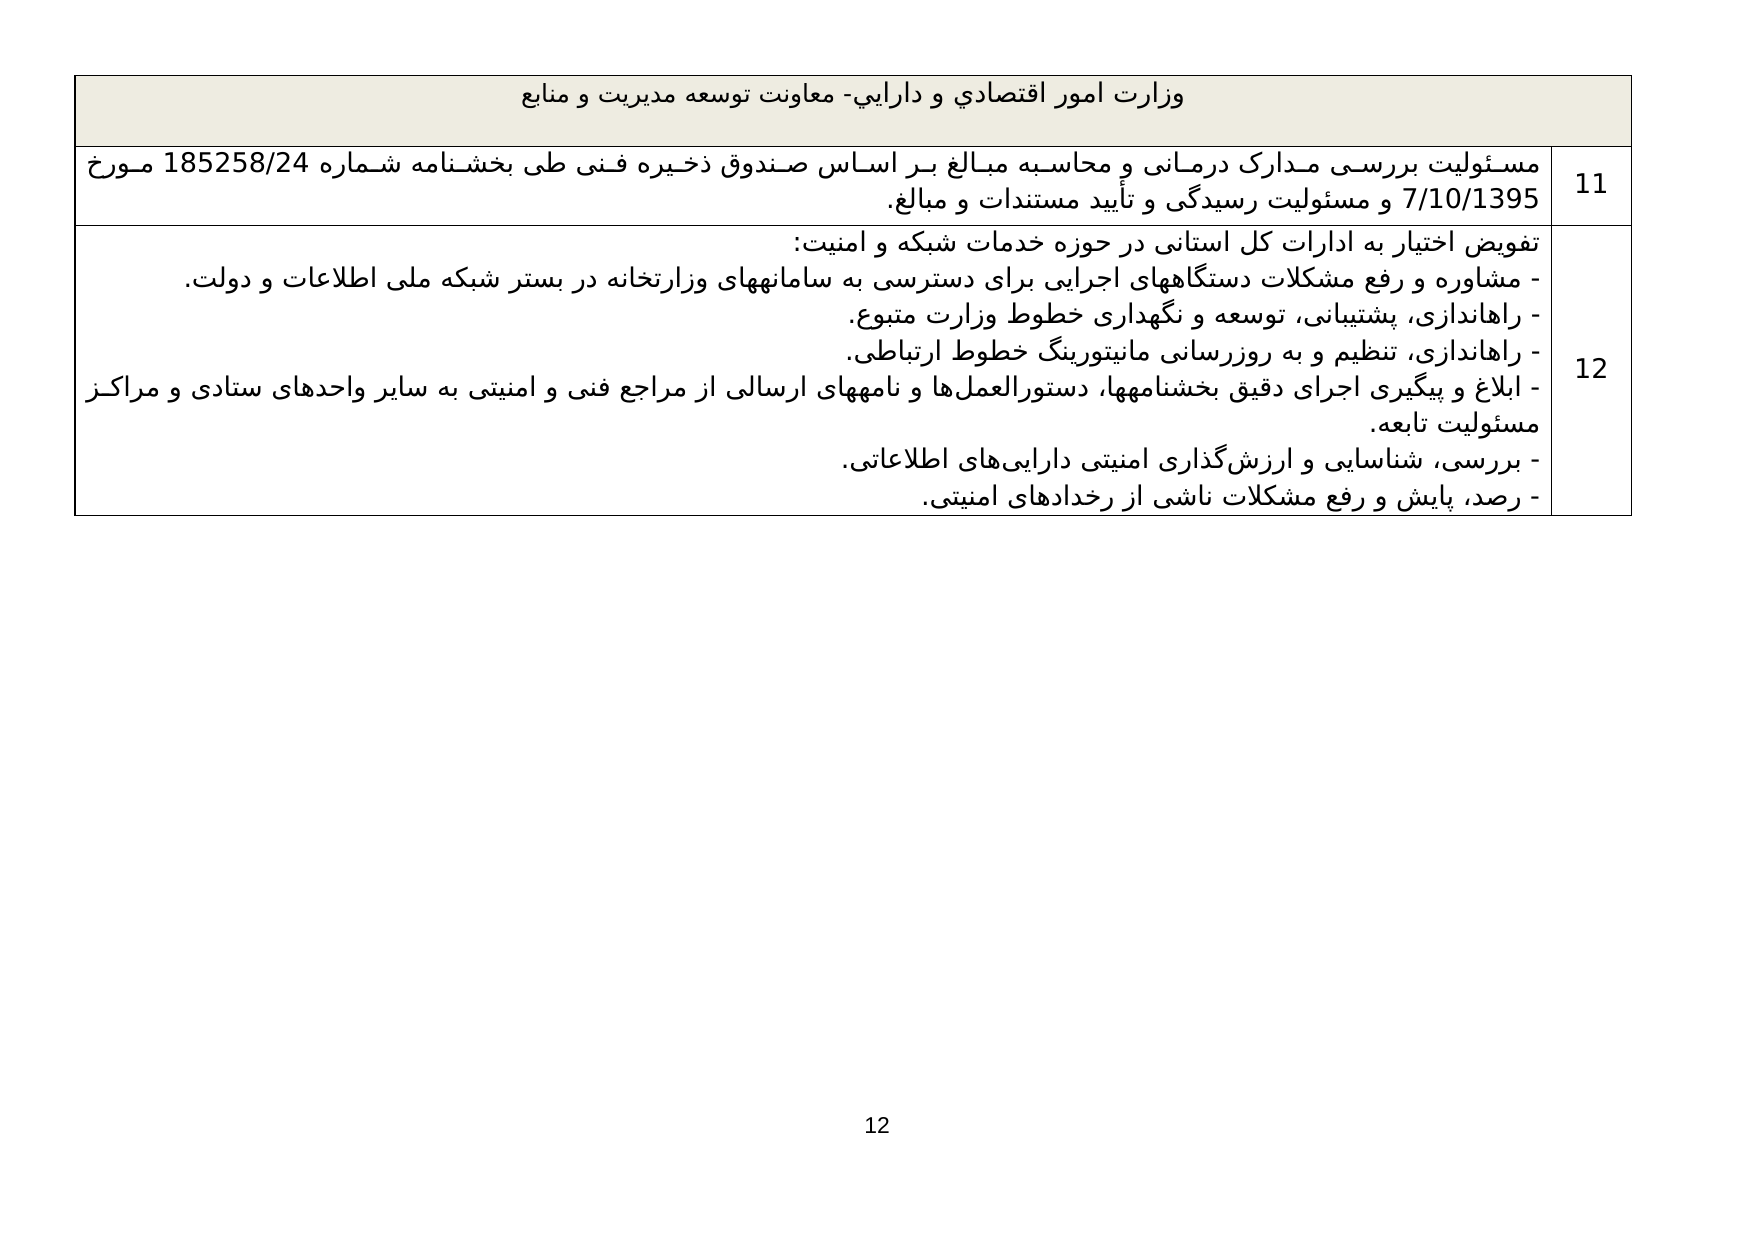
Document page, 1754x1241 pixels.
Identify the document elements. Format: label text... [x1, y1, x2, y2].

table_cell 11 [1552, 147, 1631, 225]
table_cell تفویض اختیار به ادارات کل استانی در حوزه خدمات شبکه و امنیت: - مشاوره و رفع مشکلات دستگاه‎های اجرایی برای دسترسی به سامانه‎های وزارتخانه در بستر شبکه ملی اطلاعات و دولت. - راه‎اندازی، پشتیبانی، توسعه و نگهداری خطوط وزارت متبوع. - راه‎اندازی، تنظیم و به روزرسانی مانیتورینگ خطوط ارتباطی. - ابلاغ و پیگیری اجرای دقیق بخشنامه‎ها، دستورالعمل‌ها و نامه‎های ارسالی از مراجع فنی و امنیتی به سایر واحدهای ستادی و مراکز مسئولیت تابعه. - بررسی، شناسایی و ارزش‌گذاری امنیتی دارایی‌های اطلاعاتی. - رصد، پایش و رفع مشکلات ناشی از رخدادهای امنیتی. [76, 226, 1551, 515]
table_cell مسئولیت بررسی مدارک درمانی و محاسبه مبالغ بر اساس صندوق ذخیره فنی طی بخشنامه شماره 185258/24 مورخ 7/10/1395 و مسئولیت رسیدگی و تأیید مستندات و مبالغ. [76, 147, 1551, 225]
table_header وزارت امور اقتصادي و دارايي- معاونت توسعه مدیریت و منابع [76, 76, 1631, 146]
table_cell 12 [1552, 226, 1631, 515]
